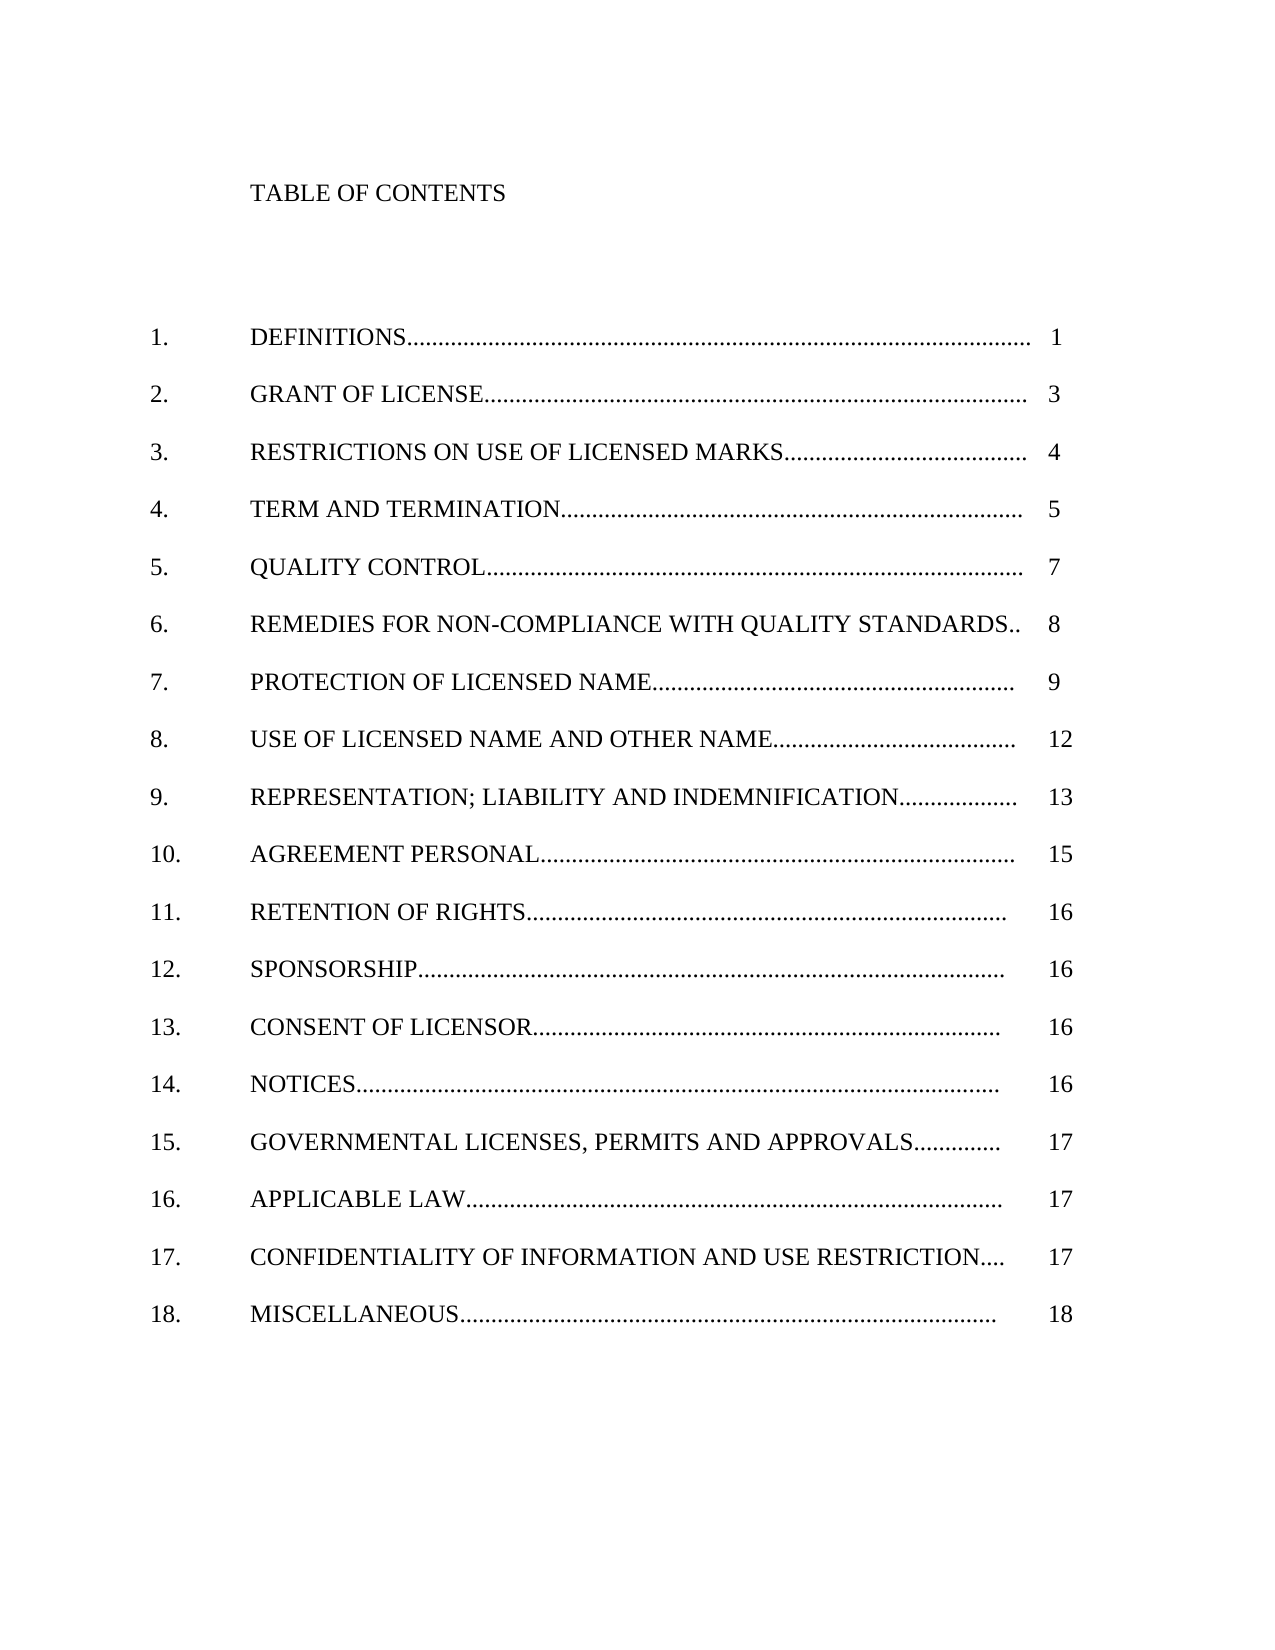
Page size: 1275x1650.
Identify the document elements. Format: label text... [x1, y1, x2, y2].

text 6. REMEDIES FOR NON-COMPLIANCE WITH QUALITY STANDARDS.. 8 [150, 609, 1098, 638]
text TABLE OF CONTENTS [250, 178, 1098, 207]
text 12. SPONSORSHIP.............................................................................................. 16 [150, 954, 1098, 983]
text 1. DEFINITIONS.................................................................................................... 1 [150, 322, 1098, 350]
text 13. CONSENT OF LICENSOR........................................................................... 16 [150, 1012, 1098, 1041]
text 2. GRANT OF LICENSE....................................................................................... 3 [150, 379, 1098, 408]
text 3. RESTRICTIONS ON USE OF LICENSED MARKS....................................... 4 [150, 437, 1098, 465]
text 8. USE OF LICENSED NAME AND OTHER NAME....................................... 12 [150, 724, 1098, 753]
text 16. APPLICABLE LAW...................................................................................... 17 [150, 1184, 1098, 1213]
text 15. GOVERNMENTAL LICENSES, PERMITS AND APPROVALS.............. 17 [150, 1127, 1098, 1156]
text 5. QUALITY CONTROL...................................................................................... 7 [150, 552, 1098, 581]
text 17. CONFIDENTIALITY OF INFORMATION AND USE RESTRICTION.... 17 [150, 1242, 1098, 1271]
text 4. TERM AND TERMINATION.......................................................................... 5 [150, 494, 1098, 523]
text 18. MISCELLANEOUS...................................................................................... 18 [150, 1299, 1098, 1328]
text 7. PROTECTION OF LICENSED NAME.......................................................... 9 [150, 667, 1098, 696]
text 11. RETENTION OF RIGHTS............................................................................. 16 [150, 897, 1098, 926]
text 9. REPRESENTATION; LIABILITY AND INDEMNIFICATION................... 13 [150, 782, 1098, 811]
text 14. NOTICES....................................................................................................... 16 [150, 1069, 1098, 1098]
text 10. AGREEMENT PERSONAL............................................................................ 15 [150, 839, 1098, 868]
